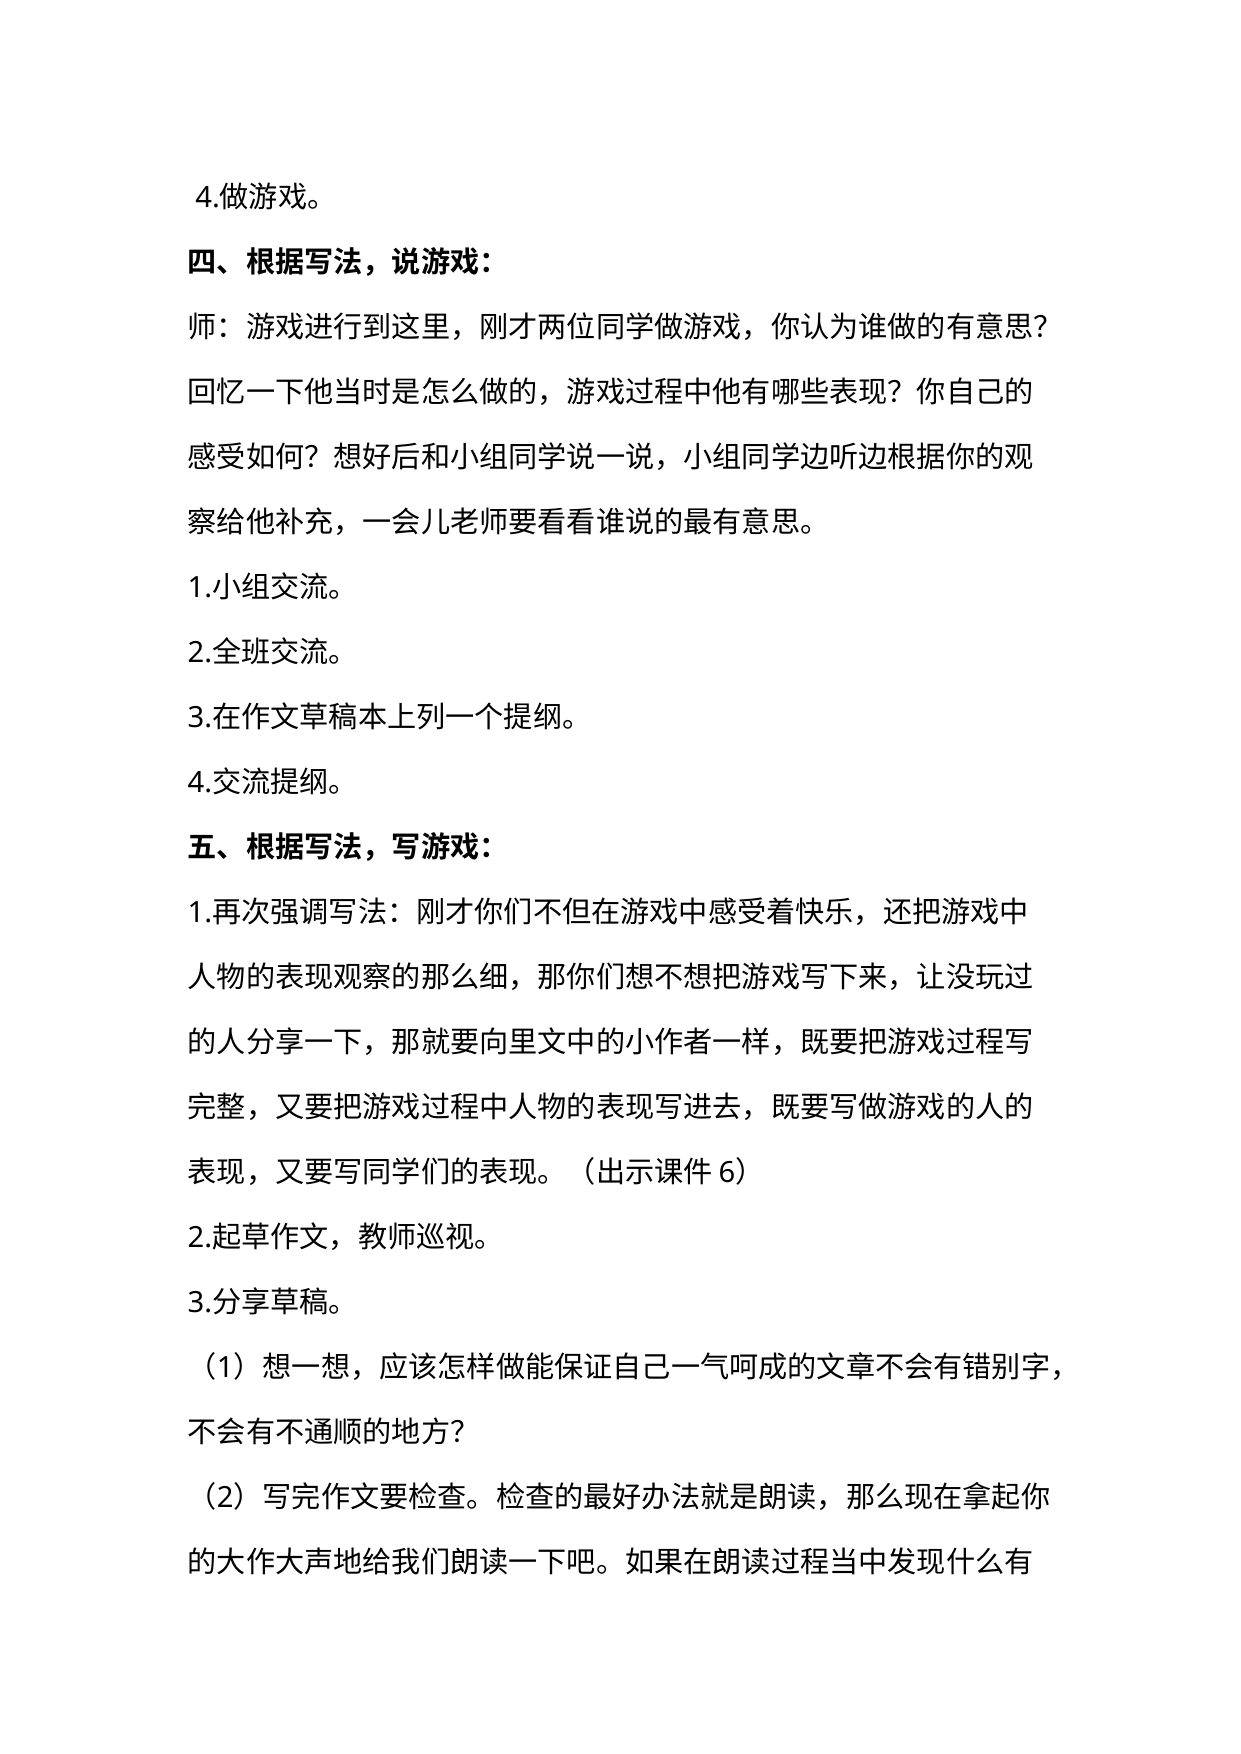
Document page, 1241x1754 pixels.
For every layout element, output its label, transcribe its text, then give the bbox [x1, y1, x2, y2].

text 2.起草作文，教师巡视。 [187, 1202, 1053, 1267]
text 3.分享草稿。 [187, 1267, 1053, 1332]
text 五、根据写法，写游戏： [187, 812, 1053, 877]
text 1.小组交流。 [187, 552, 1053, 617]
text 师：游戏进行到这里，刚才两位同学做游戏，你认为谁做的有意思？回忆一下他当时是怎么做的，游戏过程中他有哪些表现？你自己的感受如何？想好后和小组同学说一说，小组同学边听边根据你的观察给他补充，一会儿老师要看看谁说的最有意思。 [187, 292, 1053, 552]
text 四、根据写法，说游戏： [187, 227, 1053, 292]
text 3.在作文草稿本上列一个提纲。 [187, 682, 1053, 747]
text 2.全班交流。 [187, 617, 1053, 682]
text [187, 1462, 1053, 1592]
text （1）想一想，应该怎样做能保证自己一气呵成的文章不会有错别字，不会有不通顺的地方？ [187, 1332, 1053, 1462]
text 1.再次强调写法：刚才你们不但在游戏中感受着快乐，还把游戏中人物的表现观察的那么细，那你们想不想把游戏写下来，让没玩过的人分享一下，那就要向里文中的小作者一样，既要把游戏过程写完整，又要把游戏过程中人物的表现写进去，既要写做游戏的人的表现，又要写同学们的表现。（出示课件6） [187, 877, 1053, 1202]
text 4.交流提纲。 [187, 747, 1053, 812]
text 4.做游戏。 [187, 162, 1053, 227]
